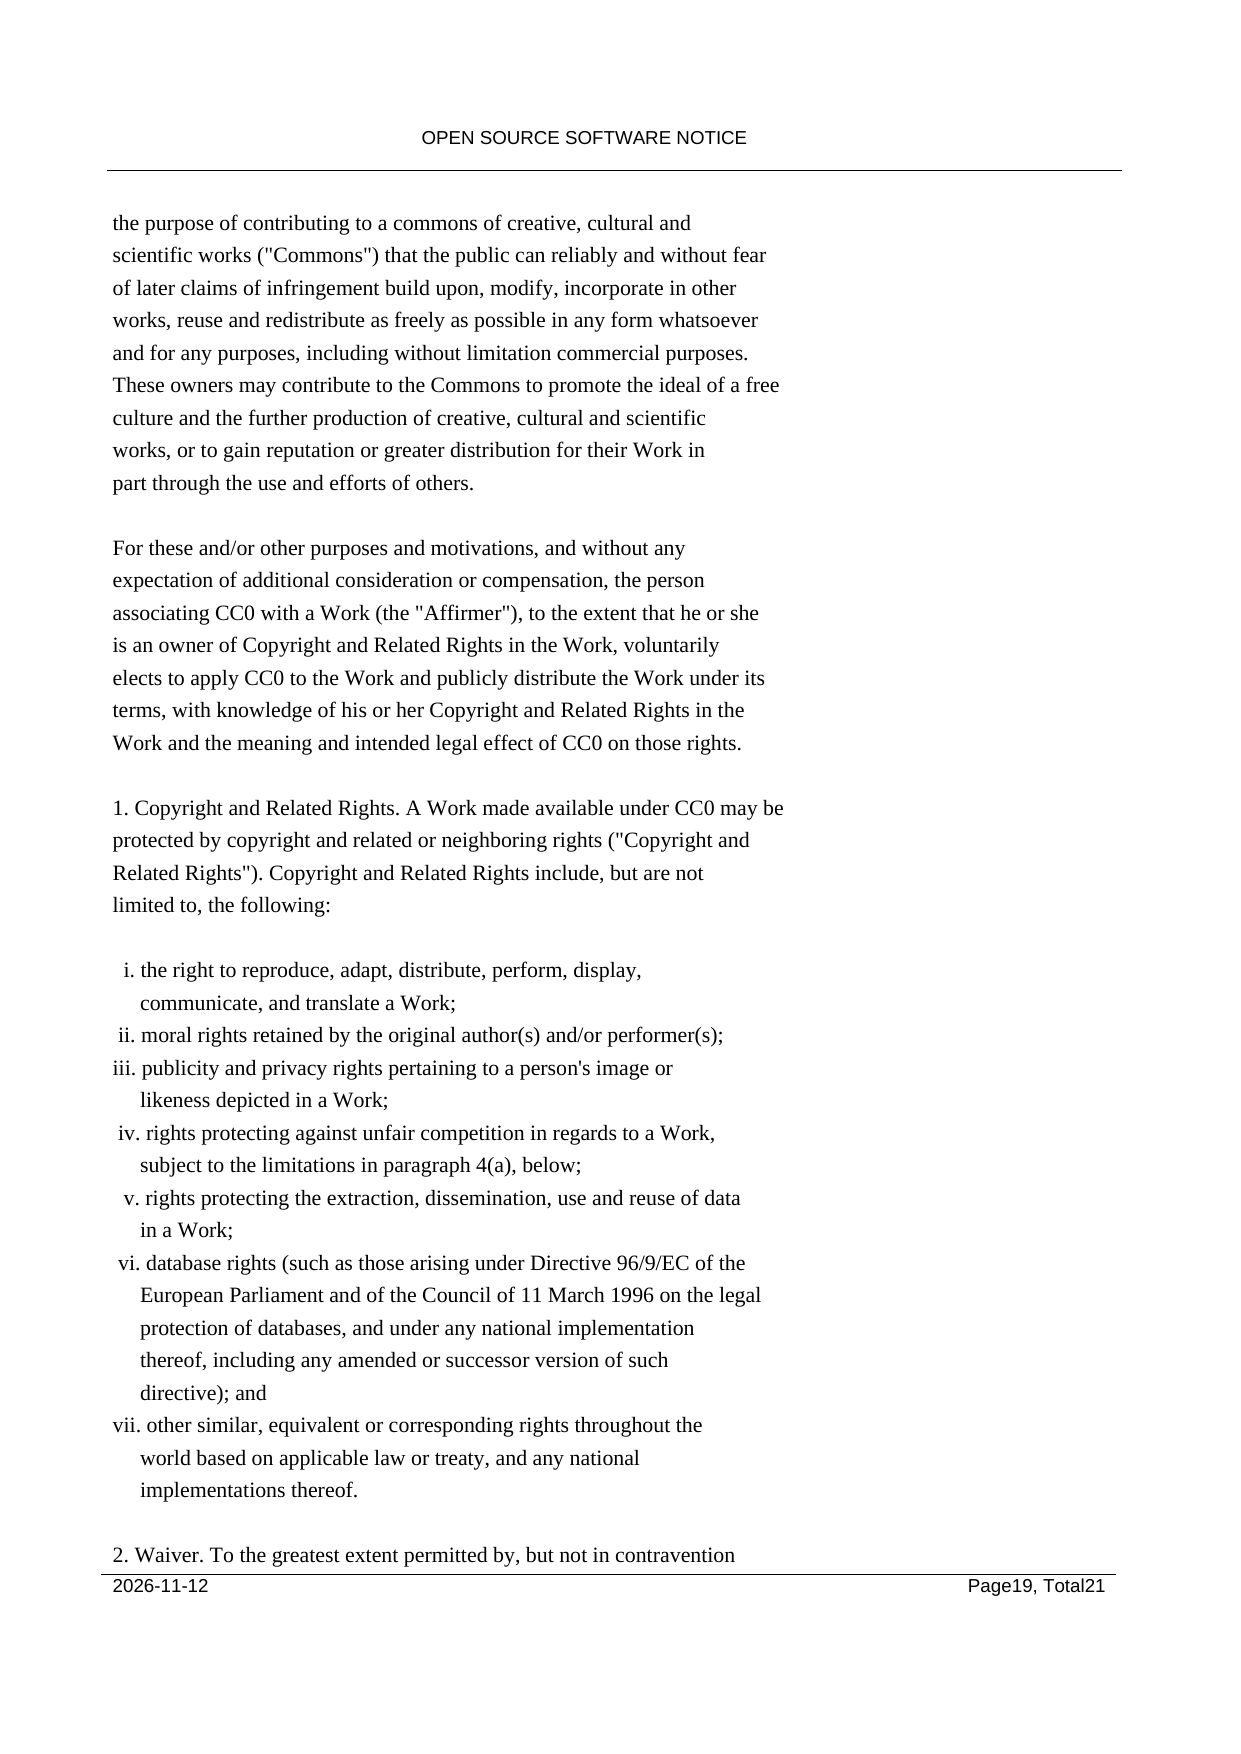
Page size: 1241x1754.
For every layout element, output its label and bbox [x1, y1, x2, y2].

text [112, 206, 1128, 1571]
